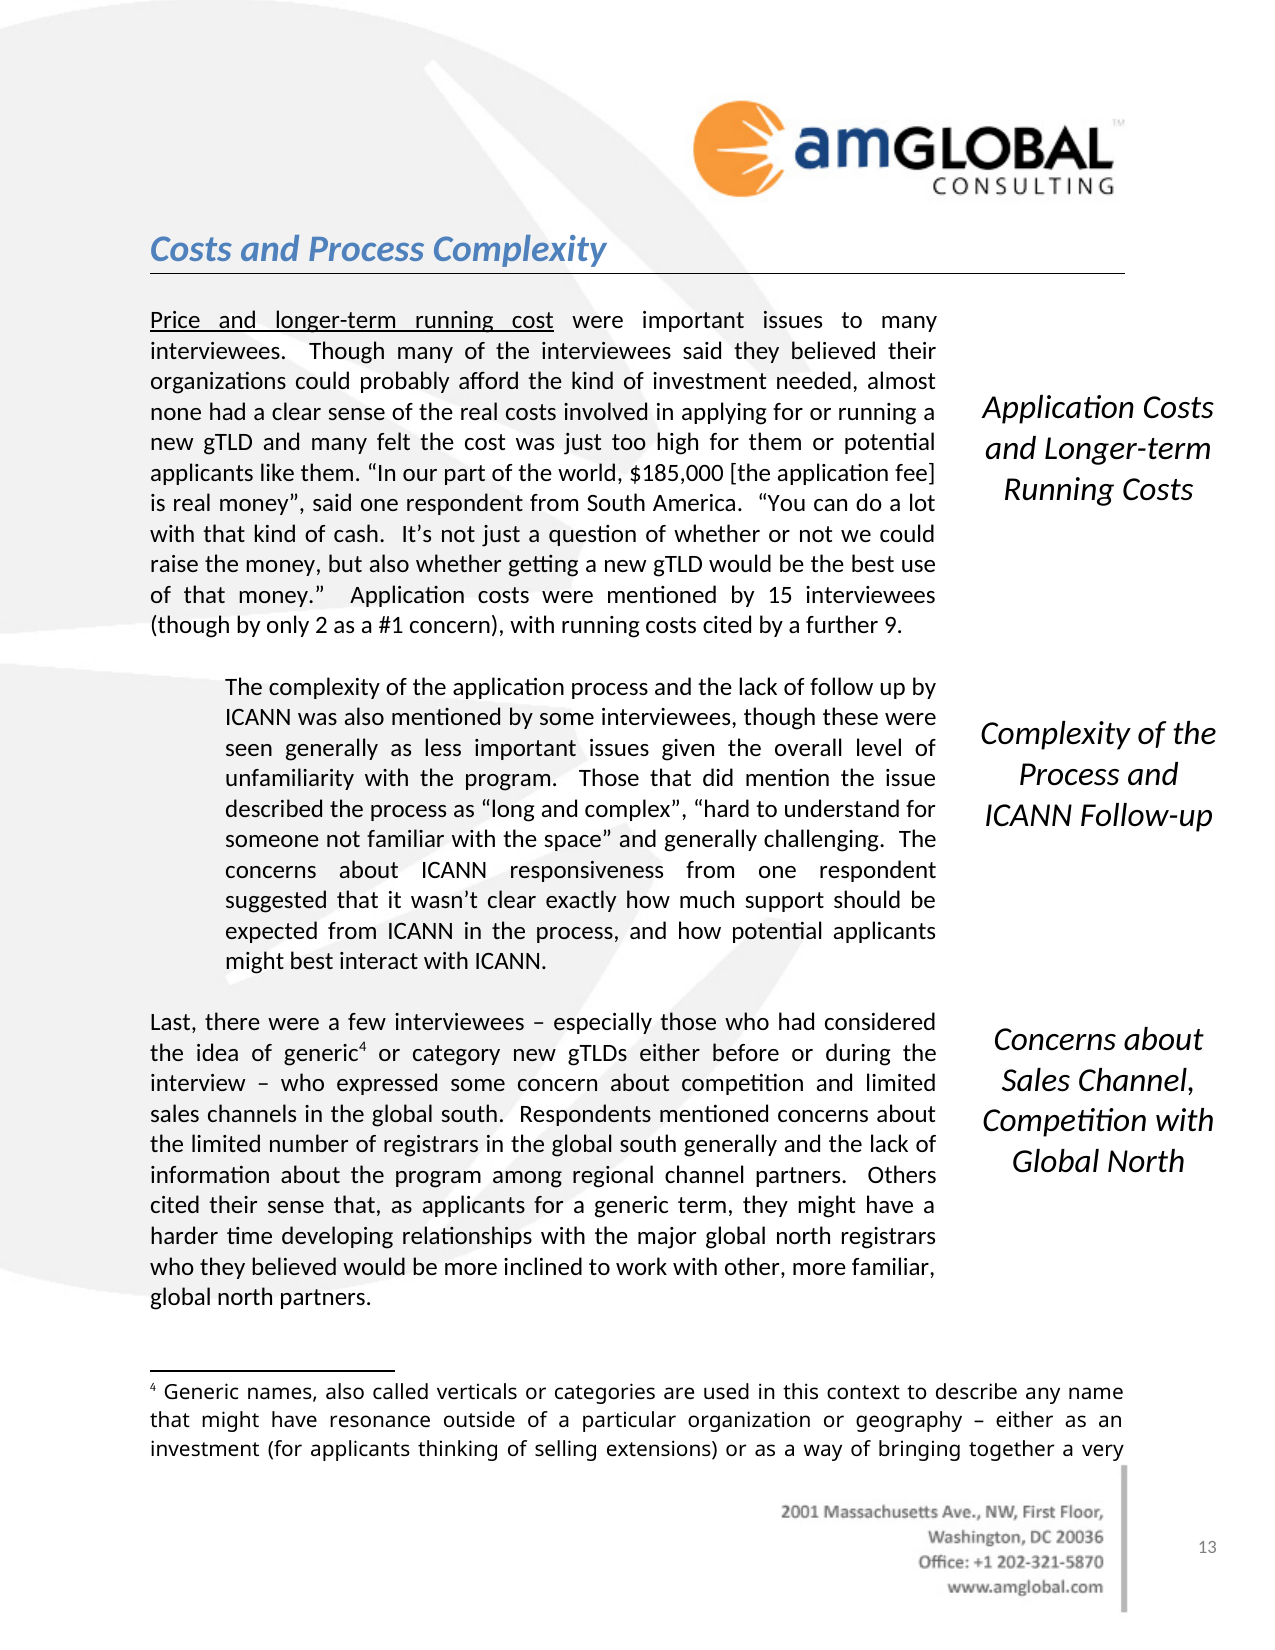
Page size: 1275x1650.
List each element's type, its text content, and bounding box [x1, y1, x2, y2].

text The complexity of the application process and the lack of follow up by ICANN was also mentioned by some interviewees, though these were seen generally as less important issues given the overall level of unfamiliarity with the program. Those that did mention the issue described the process as “long and complex”, “hard to understand for someone not familiar with the space” and generally challenging. The concerns about ICANN responsiveness from one respondent suggested that it wasn’t clear exactly how much support should be expected from ICANN in the process, and how potential applicants might best interact with ICANN. [225, 671, 1125, 976]
picture [0, 0, 1275, 1650]
text Price and longer-term running cost were important issues to many interviewees. Though many of the interviewees said they believed their organizations could probably afford the kind of investment needed, almost none had a clear sense of the real costs involved in applying for or running a new gTLD and many felt the cost was just too high for them or potential applicants like them. “In our part of the world, $185,000 [the application fee] is real money”, said one respondent from South America. “You can do a lot with that kind of cash. It’s not just a question of whether or not we could raise the money, but also whether getting a new gTLD would be the best use of that money.” Application costs were mentioned by 15 interviewees (though by only 2 as a #1 concern), with running costs cited by a further 9. [150, 304, 1125, 640]
text Last, there were a few interviewees – especially those who had considered the idea of generic or category new gTLDs either before or during the interview – who expressed some concern about competition and limited sales channels in the global south. Respondents mentioned concerns about the limited number of registrars in the global south generally and the lack of information about the program among regional channel partners. Others cited their sense that, as applicants for a generic term, they might have a harder time developing relationships with the major global north registrars who they believed would be more inclined to work with other, more familiar, global north partners. [150, 1006, 1125, 1312]
text Costs and Process Complexity [150, 225, 1125, 273]
